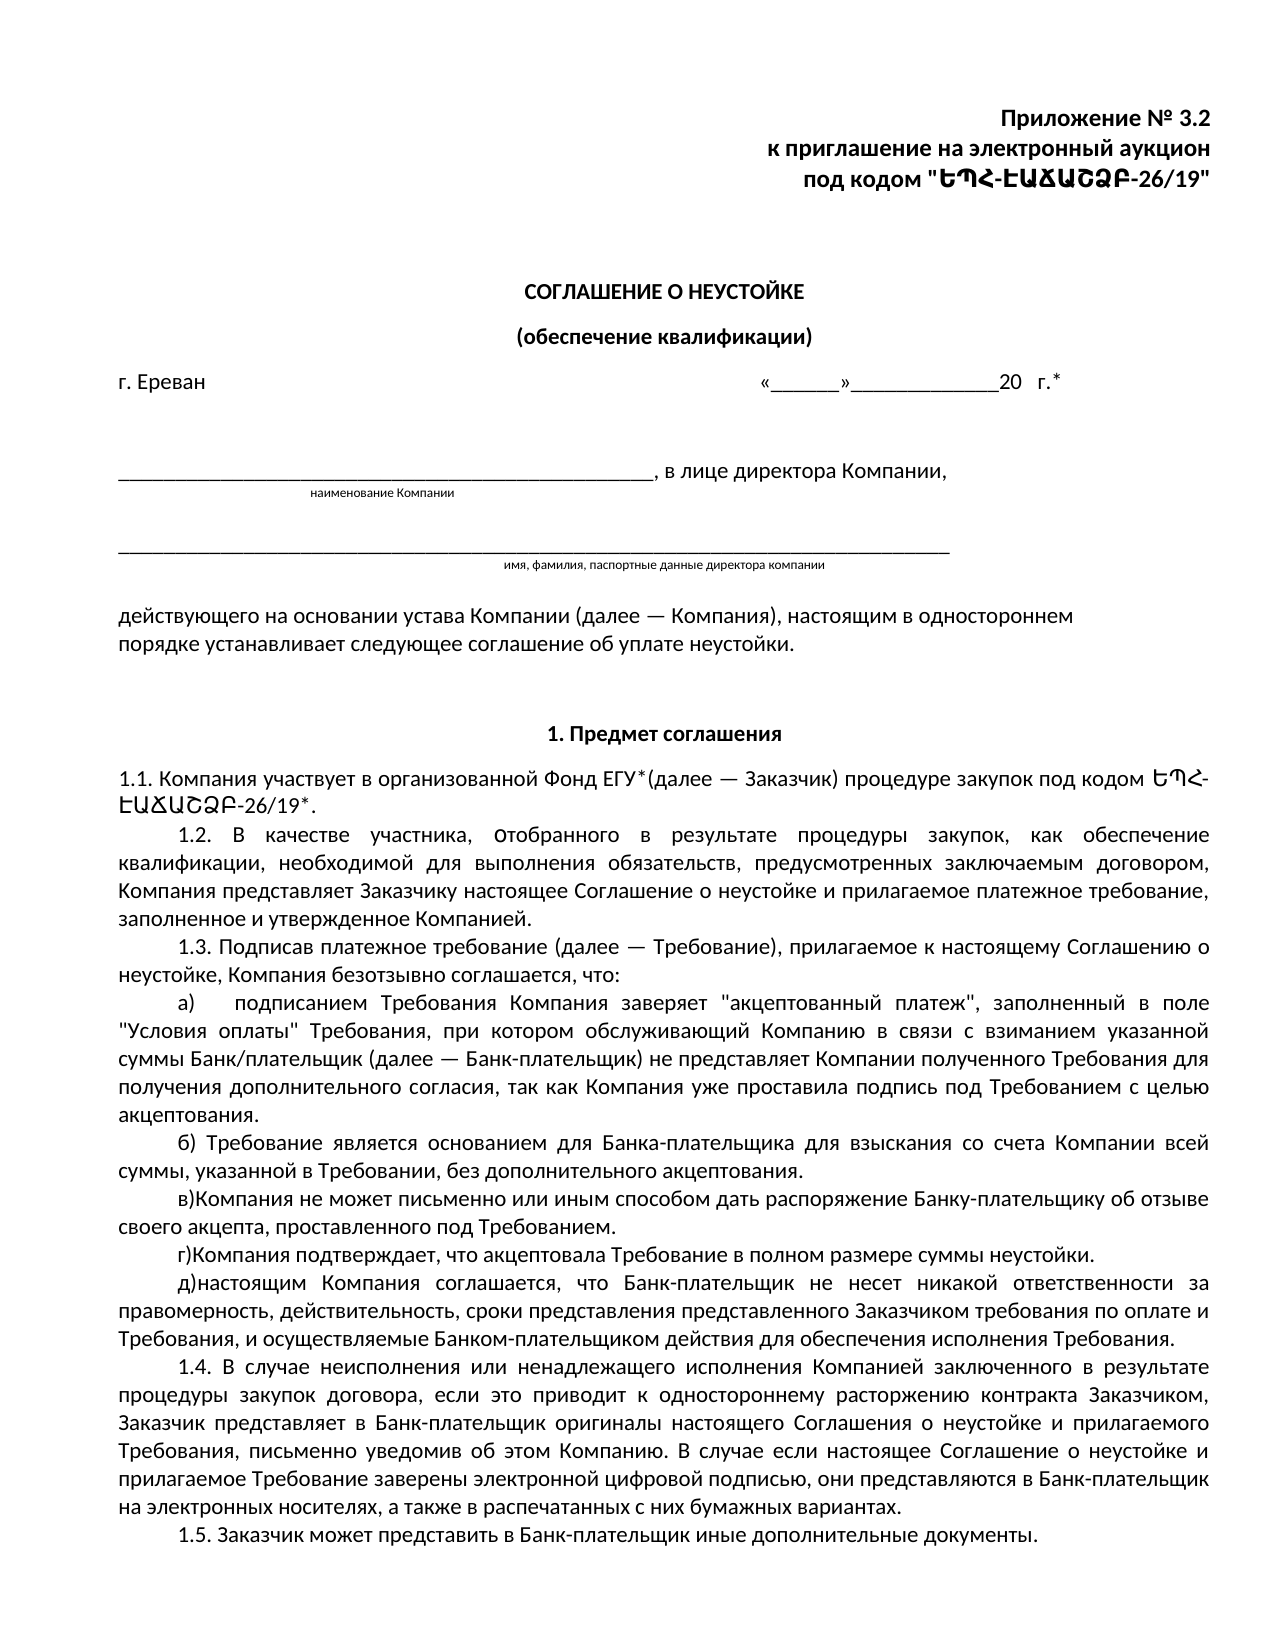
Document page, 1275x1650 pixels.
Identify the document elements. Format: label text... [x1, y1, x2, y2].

text к приглашение на электронный аукцион [148, 132, 1211, 163]
text 1.1. Компания участвует в организованной Фонд ЕГУ*(далее — Заказчик) процедуре закупок под кодом ԵՊՀ-ԷԱՃԱՇՁԲ-26/19*. [118, 764, 1211, 820]
text б) Требование является основанием для Банка-плательщика для взыскания со счета Компании всей суммы, указанной в Требовании, без дополнительного акцептования. [118, 1128, 1211, 1184]
text _______________________________________________, в лице директора Компании, [118, 456, 1211, 484]
text г)Компания подтверждает, что акцептовала Требование в полном размере суммы неустойки. [118, 1240, 1211, 1268]
text 1. Предмет соглашения [118, 719, 1211, 747]
text под кодом "ԵՊՀ-ԷԱՃԱՇՁԲ-26/19" [148, 163, 1211, 193]
text 1.4. В случае неисполнения или ненадлежащего исполнения Компанией заключенного в результате процедуры закупок договора, если это приводит к одностороннему расторжению контракта Заказчиком, Заказчик представляет в Банк-плательщик оригиналы настоящего Соглашения о неустойке и прилагаемого Требования, письменно уведомив об этом Компанию. В случае если настоящее Соглашение о неустойке и прилагаемое Требование заверены электронной цифровой подписью, они представляются в Банк-плательщик на электронных носителях, а также в распечатанных с них бумажных вариантах. [118, 1352, 1211, 1520]
text в)Компания не может письменно или иным способом дать распоряжение Банку-плательщику об отзыве своего акцепта, проставленного под Требованием. [118, 1184, 1211, 1240]
table_header г. Ереван [107, 367, 605, 411]
text имя, фамилия, паспортные данные директора компании [118, 557, 1211, 585]
text 1.5. Заказчик может представить в Банк-плательщик иные дополнительные документы. [118, 1520, 1211, 1548]
text _________________________________________________________________________ [118, 529, 1211, 557]
text Приложение № 3.2 [118, 102, 1211, 132]
text 1.2. В качестве участника, օтобранного в результате процедуры закупок, как обеспечение квалификации, необходимой для выполнения обязательств, предусмотренных заключаемым договором, Kомпания представляет Заказчику настоящее Соглашение о неустойке и прилагаемое платежное требование, заполненное и утвержденное Компанией. [118, 820, 1211, 932]
text наименование Компании [310, 484, 1211, 512]
table_header «______»_____________20 г.* [605, 367, 1074, 411]
text порядке устанавливает следующее соглашение об уплате неустойки. [118, 629, 1211, 658]
text д)настоящим Компания соглашается, что Банк-плательщик не несет никакой ответственности за правомерность, действительность, сроки представления представленного Заказчиком требования по оплате и Требования, и осуществляемые Банком-плательщиком действия для обеспечения исполнения Требования. [118, 1268, 1211, 1352]
text 1.3. Подписав платежное требование (далее — Требование), прилагаемое к настоящему Соглашению о неустойке, Компания безотзывно соглашается, что: [118, 932, 1211, 988]
text СОГЛАШЕНИЕ О НЕУСТОЙКЕ [118, 277, 1211, 305]
text (обеспечение квалификации) [118, 322, 1211, 350]
text действующего на основании устава Компании (далее — Компания), настоящим в одностороннем [118, 602, 1211, 629]
text а) подписанием Требования Компания заверяет "акцептованный платеж", заполненный в поле "Условия оплаты" Требования, при котором обслуживающий Компанию в связи с взиманием указанной суммы Банк/плательщик (далее — Банк-плательщик) не представляет Компании полученного Требования для получения дополнительного согласия, так как Компания уже проставила подпись под Требованием с целью акцептования. [118, 988, 1211, 1128]
